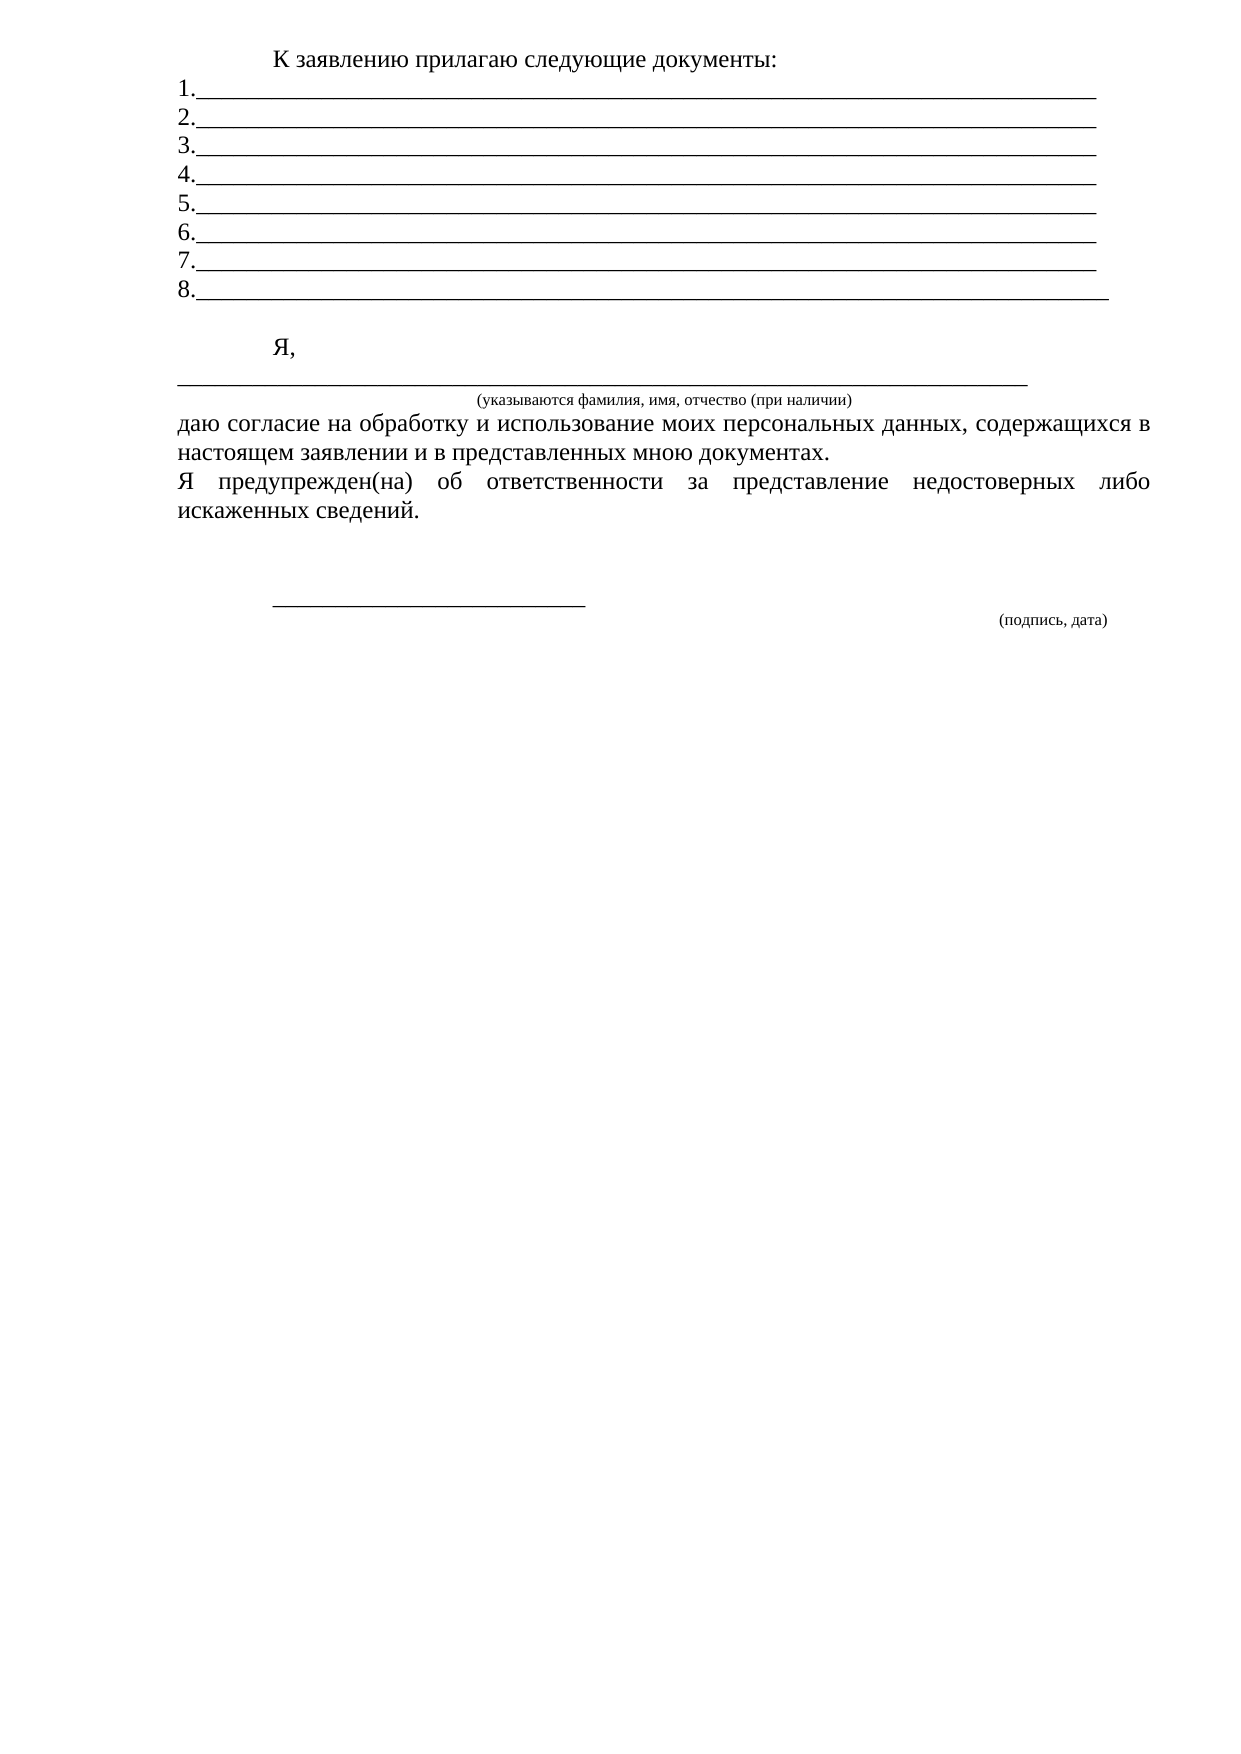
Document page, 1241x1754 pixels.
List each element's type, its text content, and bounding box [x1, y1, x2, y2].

text _________________________ [177, 552, 1152, 610]
text 8._________________________________________________________________________ [177, 274, 1152, 303]
text 5.________________________________________________________________________ [177, 188, 1152, 217]
text 2.________________________________________________________________________ [177, 102, 1152, 131]
text даю согласие на обработку и использование моих персональных данных, содержащихся в настоящем заявлении и в представленных мною документах. [177, 408, 1152, 466]
text К заявлению прилагаю следующие документы: [177, 44, 1152, 73]
text 6.________________________________________________________________________ [177, 217, 1152, 246]
text Я предупрежден(на) об ответственности за представление недостоверных либо искаженных сведений. [177, 466, 1152, 523]
text Я, ____________________________________________________________________ [177, 332, 1152, 389]
text 7.________________________________________________________________________ [177, 246, 1152, 274]
text 3.________________________________________________________________________ [177, 131, 1152, 159]
text 4.________________________________________________________________________ [177, 159, 1152, 188]
text (подпись, дата) [177, 610, 1152, 629]
text (указываются фамилия, имя, отчество (при наличии) [177, 389, 1152, 408]
text 1.________________________________________________________________________ [177, 73, 1152, 102]
